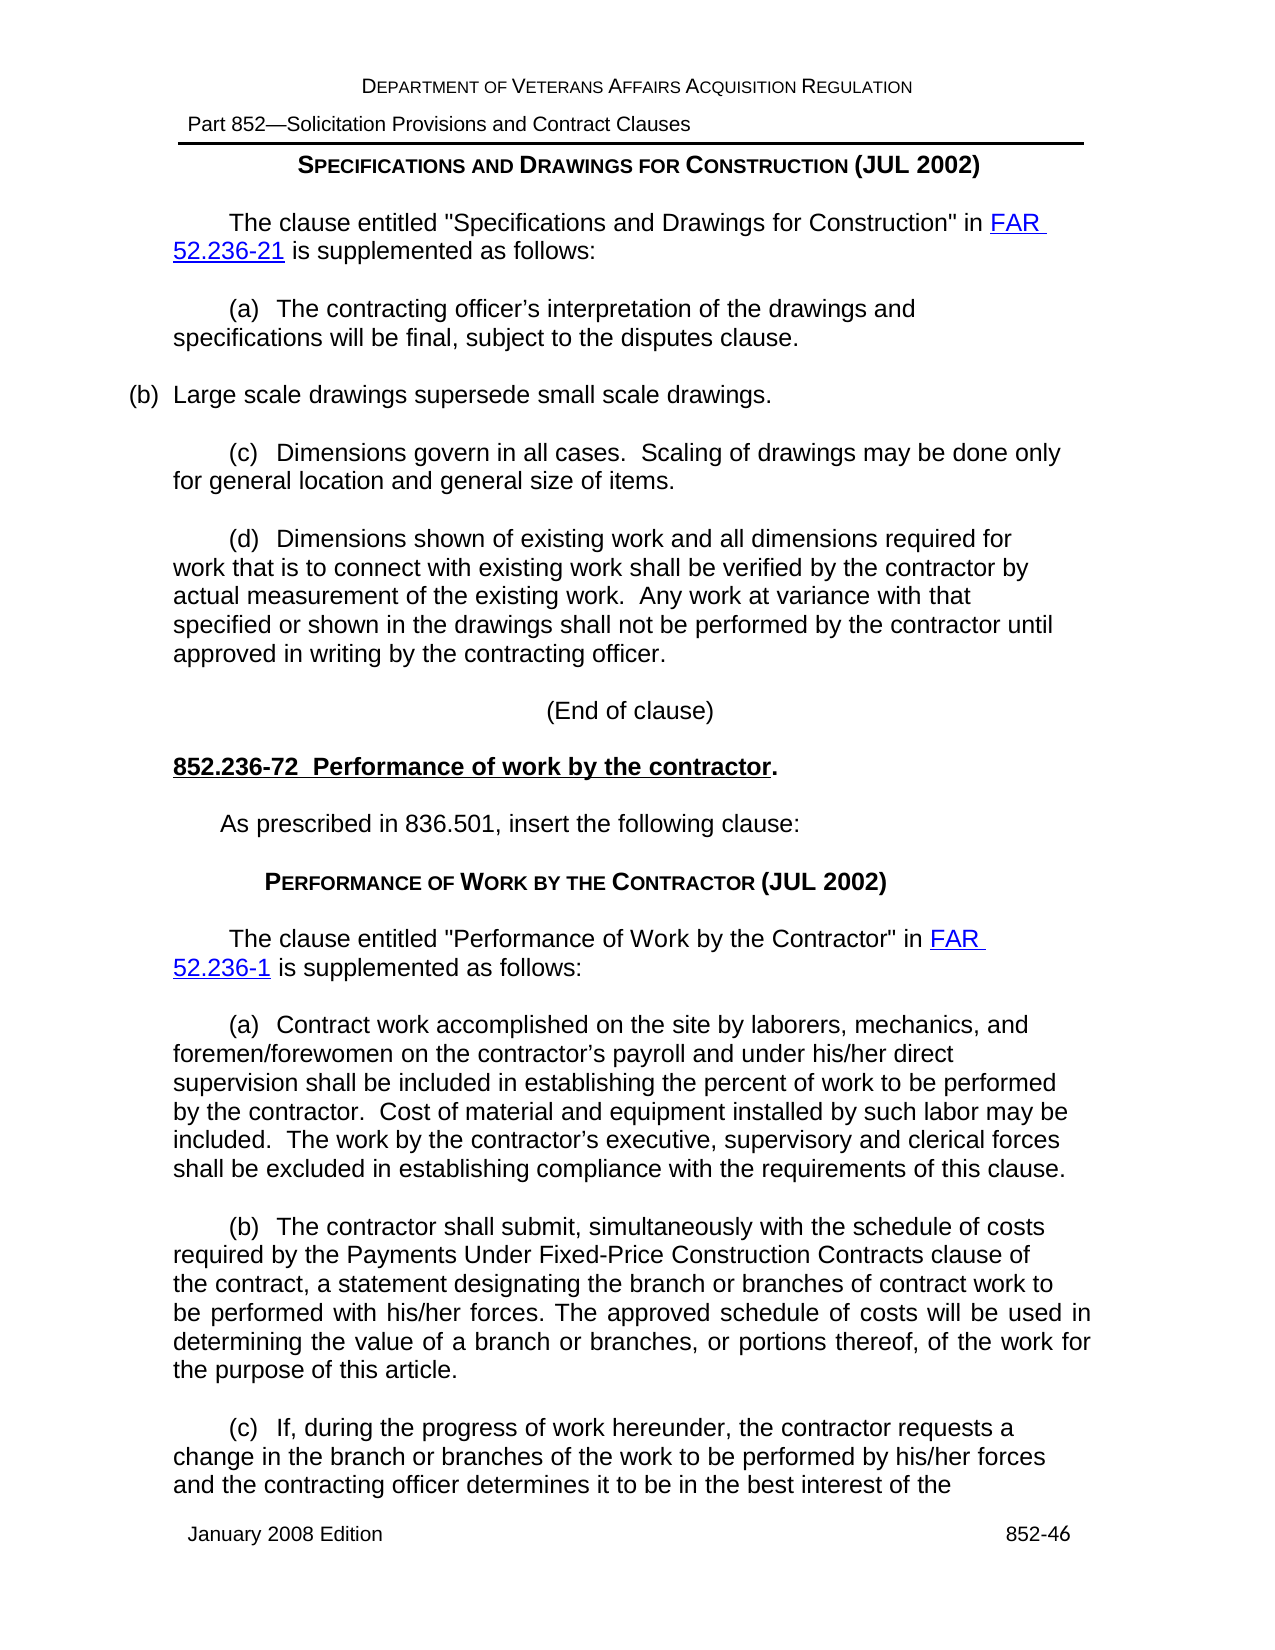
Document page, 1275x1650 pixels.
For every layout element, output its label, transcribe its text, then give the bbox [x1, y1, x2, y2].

text PERFORMANCE OF WORK BY THE CONTRACTOR (JUL 2002) [187, 867, 964, 896]
list Dimensions shown of existing work and all dimensions required for work that is to connect with existing work shall be verified by the contractor by actual measurement of the existing work. Any work at variance with that specified or shown in the drawings shall not be performed by the contractor until approved in writing by the contracting officer. [173, 524, 1070, 667]
list Dimensions govern in all cases. Scaling of drawings may be done only for general location and general size of items. [173, 437, 1075, 495]
subtitle 852.236-72 Performance of work by the contractor. [173, 752, 1102, 781]
list The contracting officer’s interpretation of the drawings and specifications will be final, subject to the disputes clause. [173, 294, 934, 351]
list Large scale drawings supersede small scale drawings. [128, 380, 1102, 409]
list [173, 1413, 1074, 1499]
list The contractor shall submit, simultaneously with the schedule of costs required by the Payments Under Fixed-Price Construction Contracts clause of the contract, a statement designating the branch or branches of contract work to [173, 1212, 1069, 1298]
text (End of clause) [173, 696, 1087, 725]
text As prescribed in 836.501, insert the following clause: [173, 809, 1102, 838]
text The clause entitled "Specifications and Drawings for Construction" in FAR 52.236-21 is supplemented as follows: [173, 207, 1064, 265]
text The clause entitled "Performance of Work by the Contractor" in FAR 52.236-1 is supplemented as follows: [173, 924, 999, 982]
text SPECIFICATIONS AND DRAWINGS FOR CONSTRUCTION (JUL 2002) [190, 150, 1087, 179]
text be performed with his/her forces. The approved schedule of costs will be used in determining the value of a branch or branches, or portions thereof, of the work for the purpose of this article. [173, 1298, 1092, 1384]
list Contract work accomplished on the site by laborers, mechanics, and foremen/forewomen on the contractor’s payroll and under his/her direct supervision shall be included in establishing the percent of work to be performed by the contractor. Cost of material and equipment installed by such labor may be included. The work by the contractor’s executive, supervisory and clerical forces shall be excluded in establishing compliance with the requirements of this clause. [173, 1011, 1080, 1183]
